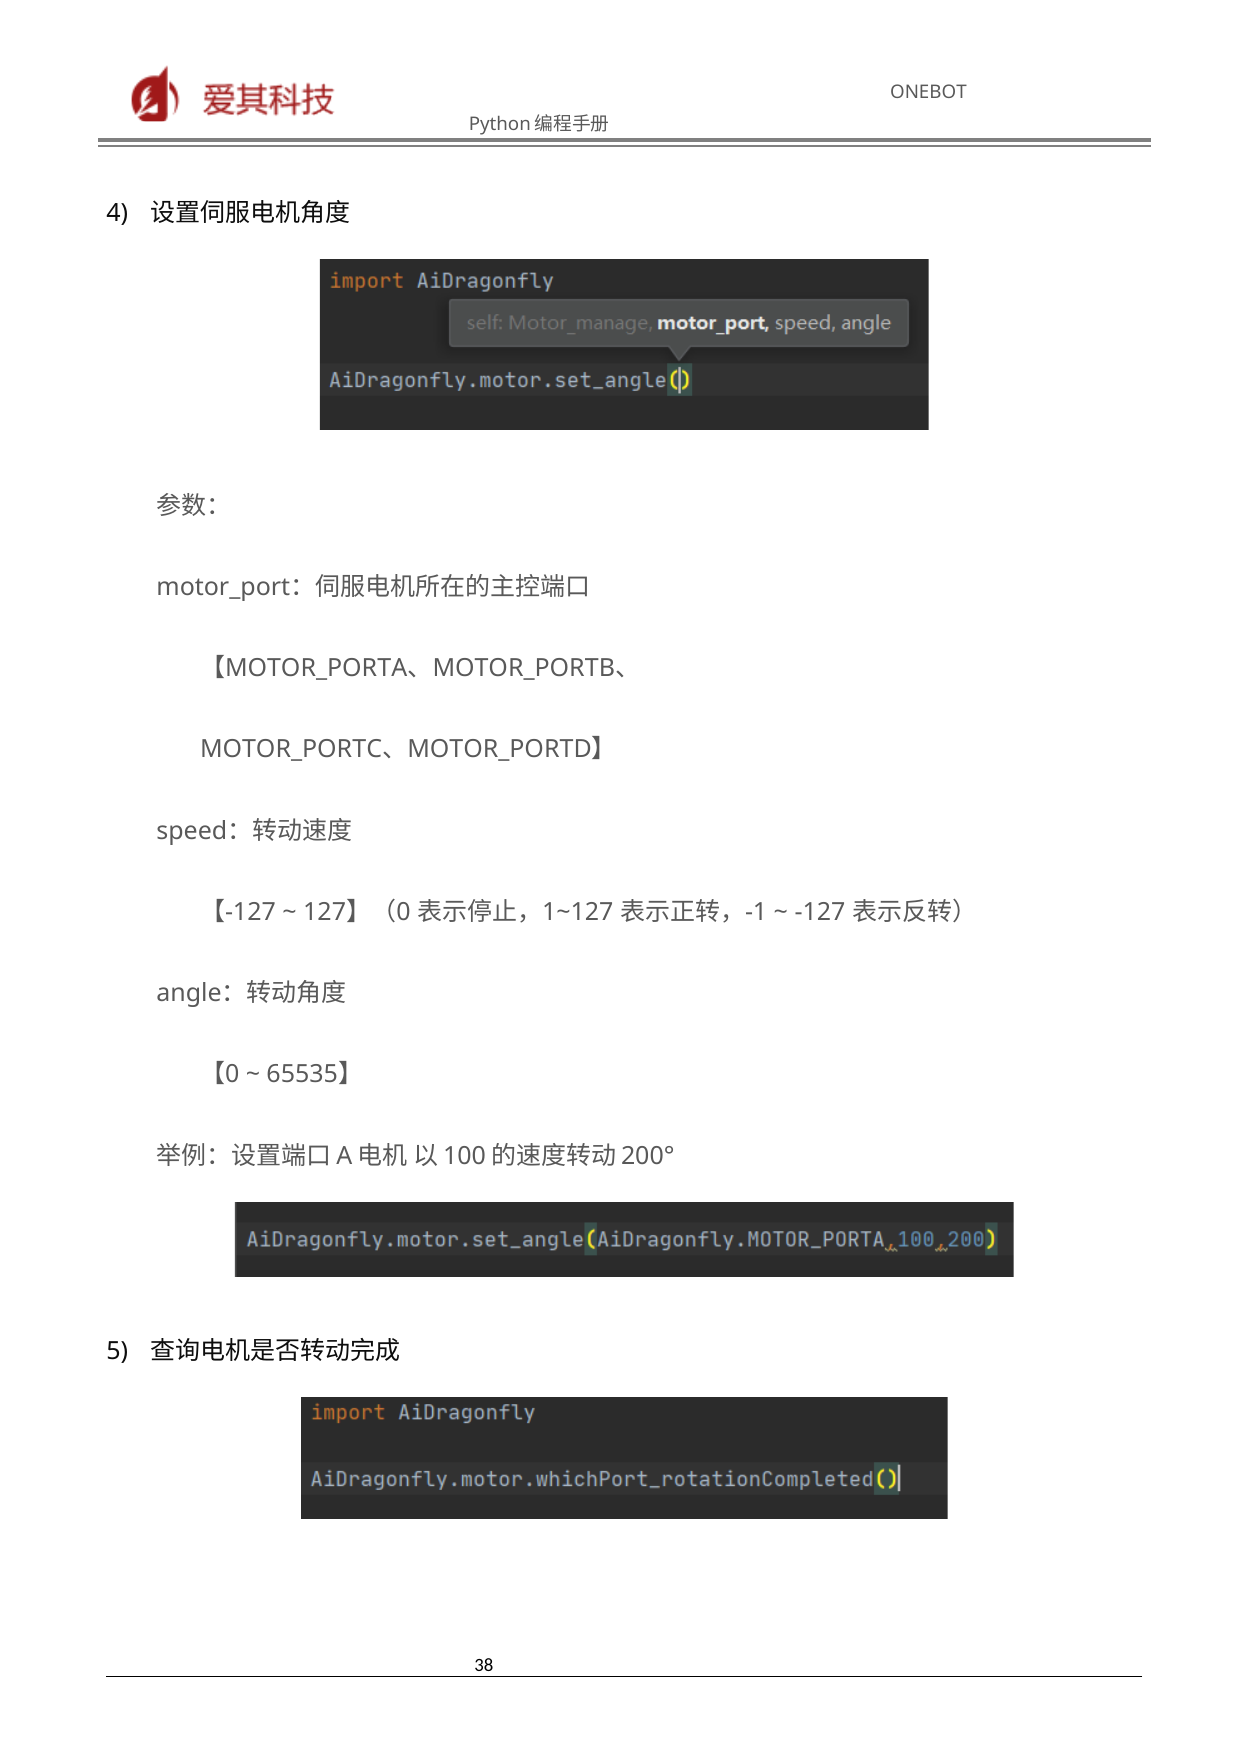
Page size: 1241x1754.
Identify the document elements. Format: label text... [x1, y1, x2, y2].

text motor_port：伺服电机所在的主控端口 [106, 552, 1142, 617]
text speed：转动速度 [106, 796, 1142, 861]
list 设置伺服电机角度 [106, 178, 1142, 243]
picture [319, 259, 929, 430]
text 【-127 ~ 127】（0 表示停止，1~127 表示正转，-1 ~ -127 表示反转） [106, 877, 1142, 942]
list 查询电机是否转动完成 [106, 1316, 1142, 1381]
text angle：转动角度 [106, 958, 1142, 1023]
picture [301, 1397, 948, 1519]
picture [110, 67, 339, 125]
text 【0 ~ 65535】 [106, 1039, 1142, 1104]
text 【MOTOR_PORTA、MOTOR_PORTB、 [106, 633, 1142, 698]
text 举例：设置端口A电机 以100的速度转动200° [106, 1121, 1142, 1186]
picture [234, 1202, 1014, 1277]
text MOTOR_PORTC、MOTOR_PORTD】 [106, 714, 1142, 779]
text 参数： [106, 471, 1142, 536]
